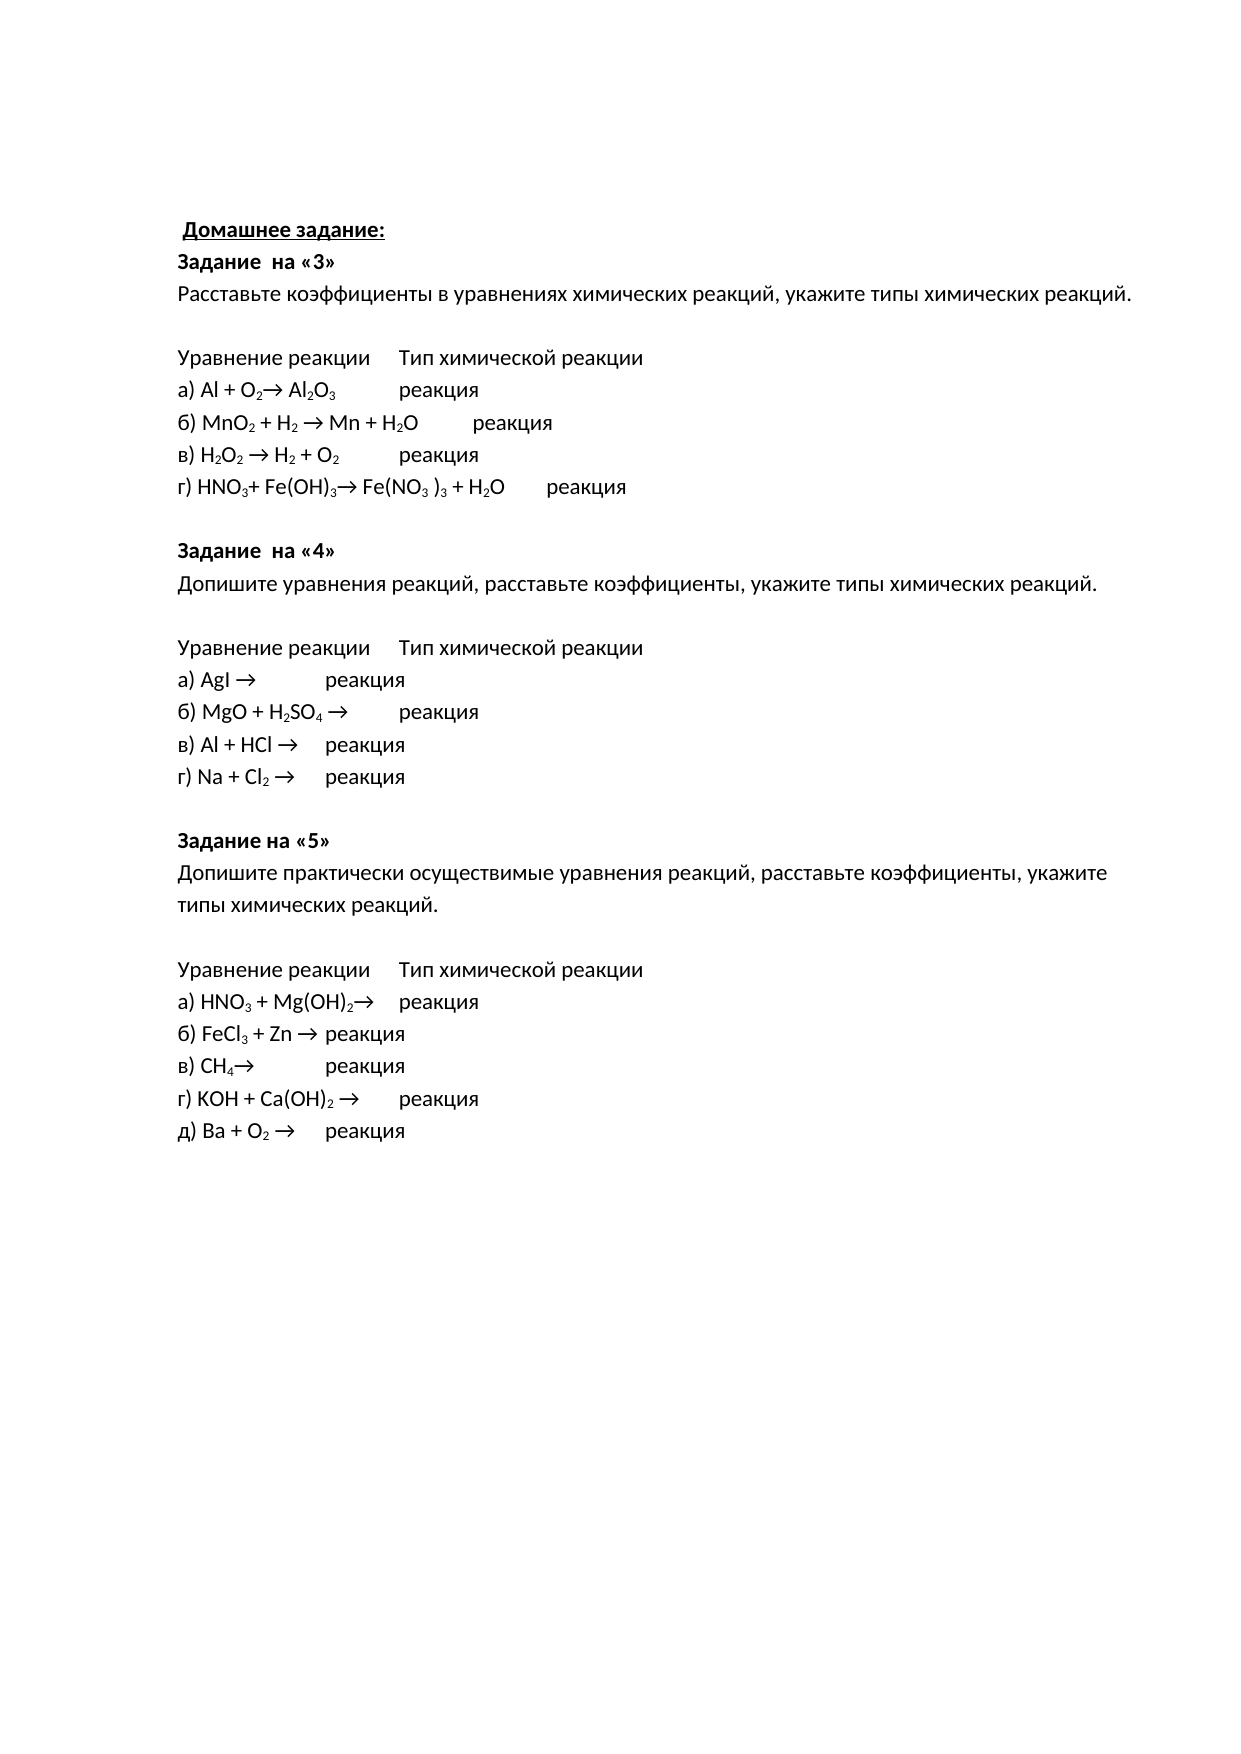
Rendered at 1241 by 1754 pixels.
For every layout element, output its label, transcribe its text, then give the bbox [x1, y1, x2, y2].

text Задание на «5» [177, 826, 1152, 854]
text г) Na + Cl2 → реакция [177, 762, 1152, 790]
text Уравнение реакции Тип химической реакции [177, 343, 1152, 371]
text б) FeCl3 + Zn → реакция [177, 1019, 1152, 1047]
text Уравнение реакции Тип химической реакции [177, 633, 1152, 661]
text а) AgI → реакция [177, 665, 1152, 693]
text Допишите уравнения реакций, расставьте коэффициенты, укажите типы химических реакций. [177, 569, 1152, 597]
text в) Al + HCl → реакция [177, 730, 1152, 758]
text а) Al + O2→ Al2O3 реакция [177, 376, 1152, 404]
text Задание на «4» [177, 537, 1152, 564]
text г) KOH + Ca(OH)2 → реакция [177, 1084, 1152, 1112]
text в) H2O2 → H2 + O2 реакция [177, 440, 1152, 468]
text Уравнение реакции Тип химической реакции [177, 955, 1152, 983]
text Домашнее задание: [177, 215, 1152, 243]
text Допишите практически осуществимые уравнения реакций, расставьте коэффициенты, укажите типы химических реакций. [177, 858, 1152, 919]
text б) MnO2 + H2 → Mn + H2O реакция [177, 408, 1152, 436]
text б) MgO + H2SO4 → реакция [177, 697, 1152, 726]
text Расставьте коэффициенты в уравнениях химических реакций, укажите типы химических реакций. [177, 279, 1152, 307]
text Задание на «3» [177, 247, 1152, 275]
text д) Ba + O2 → реакция [177, 1116, 1152, 1144]
text г) HNO3+ Fe(OH)3→ Fe(NO3 )3 + H2O реакция [177, 472, 1152, 500]
text а) HNO3 + Mg(OH)2→ реакция [177, 987, 1152, 1015]
text в) CH4→ реакция [177, 1052, 1152, 1079]
